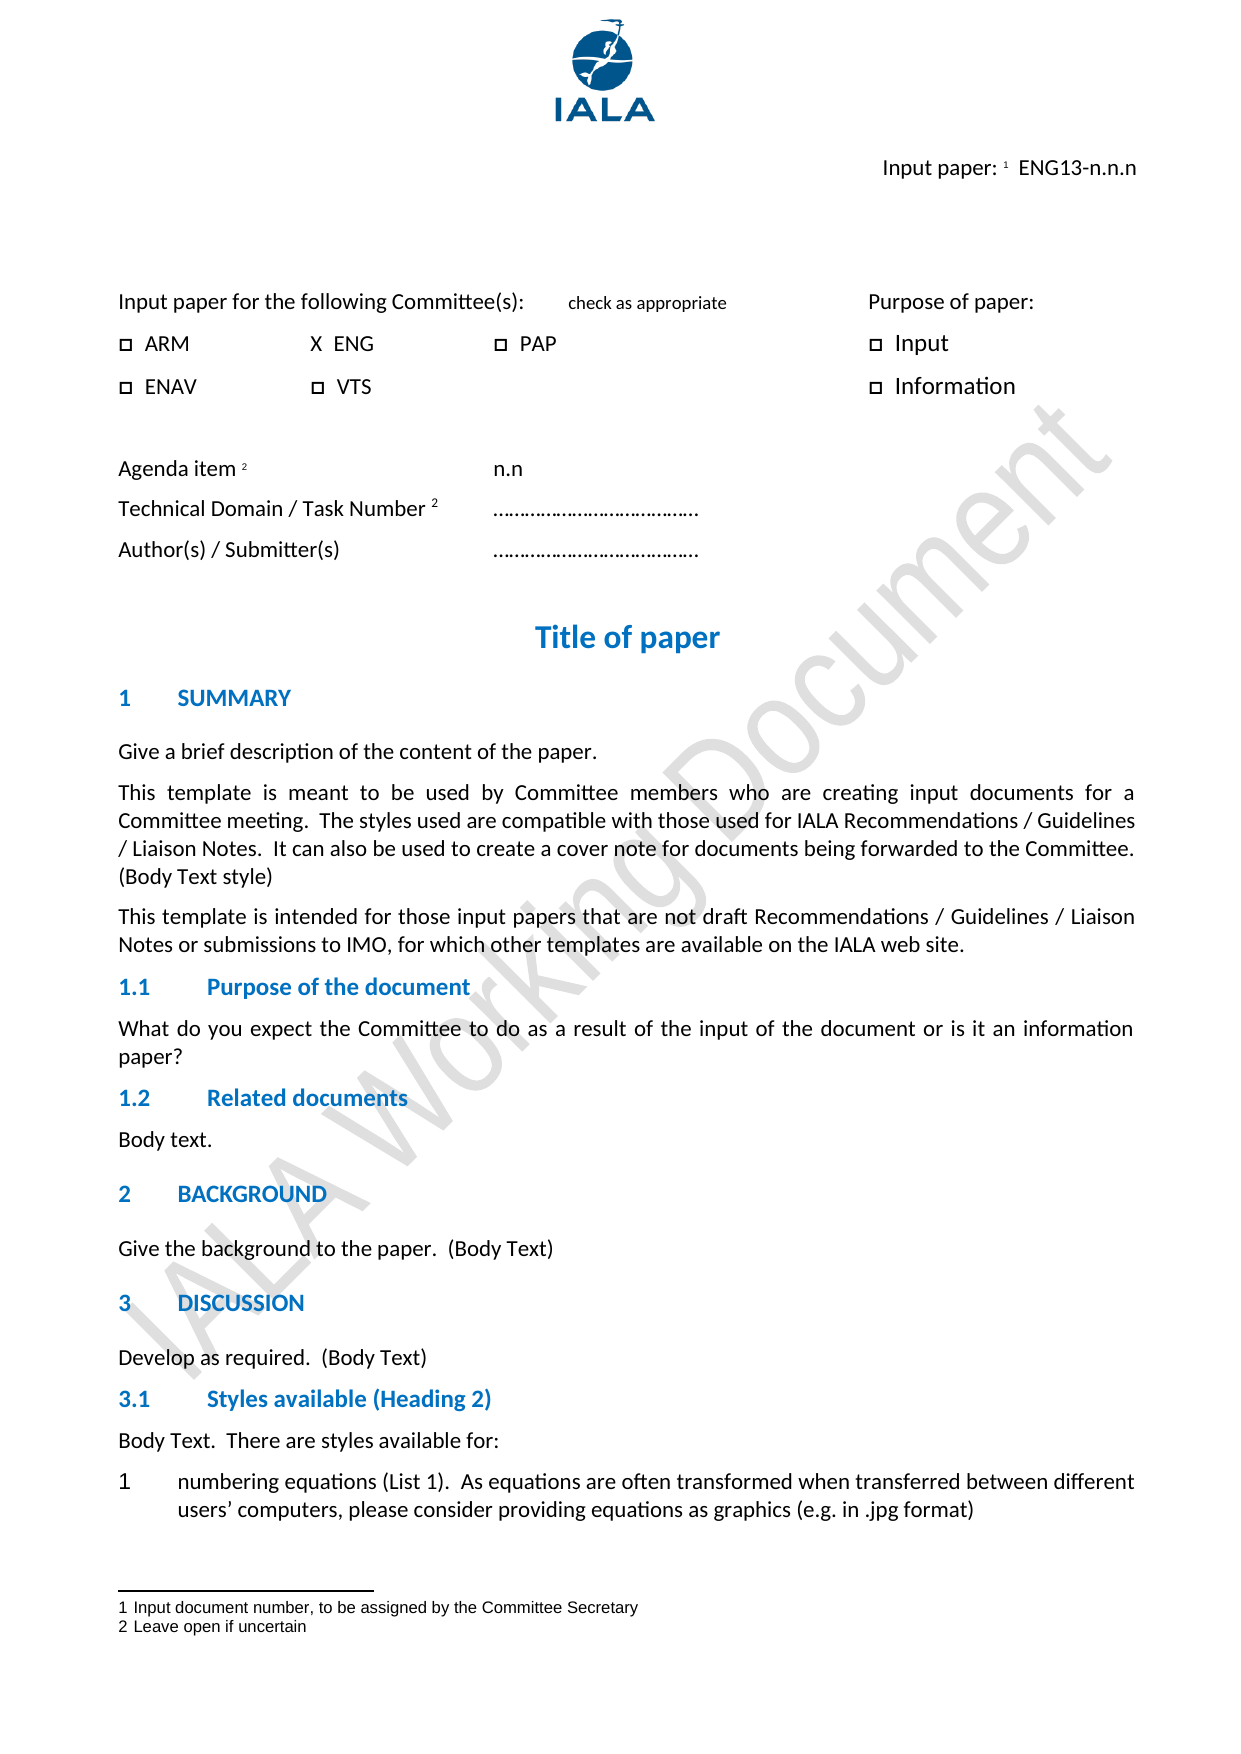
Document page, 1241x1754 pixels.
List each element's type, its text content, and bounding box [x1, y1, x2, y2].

subtitle Discussion [118, 1287, 1137, 1318]
text Author(s) / Submitter(s) ………………………………… [118, 535, 1137, 563]
picture [532, 7, 672, 144]
text Develop as required. (Body Text) [118, 1343, 1137, 1371]
text Give a brief description of the content of the paper. [118, 737, 1137, 765]
text This template is meant to be used by Committee members who are creating input documents for a Committee meeting. The styles used are compatible with those used for IALA Recommendations / Guidelines / Liaison Notes. It can also be used to create a cover note for documents being forwarded to the Committee. (Body Text style) [118, 778, 1137, 890]
text Body Text. There are styles available for: [118, 1426, 1137, 1454]
text Technical Domain / Task Number 2 ………………………………… [118, 494, 1137, 523]
text □ ARM X ENG □ PAP □ Input [118, 327, 1137, 358]
text Input paper: ENG13-n.n.n [118, 153, 1137, 181]
subtitle Styles available (Heading 2) [118, 1383, 1137, 1414]
text Give the background to the paper. (Body Text) [118, 1234, 1137, 1262]
text Agenda item n.n [118, 454, 1137, 482]
list numbering equations (List 1). As equations are often transformed when transferred between different users’ computers, please consider providing equations as graphics (e.g. in .jpg format) [118, 1467, 1137, 1523]
title Title of paper [118, 616, 1137, 657]
text Input paper for the following Committee(s): check as appropriate Purpose of paper: [118, 287, 1137, 315]
text Body text. [118, 1126, 1137, 1154]
text This template is intended for those input papers that are not draft Recommendations / Guidelines / Liaison Notes or submissions to IMO, for which other templates are available on the IALA web site. [118, 902, 1137, 958]
text □ ENAV □ VTS □ Information [118, 371, 1137, 401]
subtitle Summary [118, 682, 1137, 712]
subtitle Related documents [118, 1083, 1137, 1113]
text What do you expect the Committee to do as a result of the input of the document or is it an information paper? [118, 1014, 1137, 1070]
subtitle Purpose of the document [118, 971, 1137, 1002]
subtitle Background [118, 1179, 1137, 1209]
